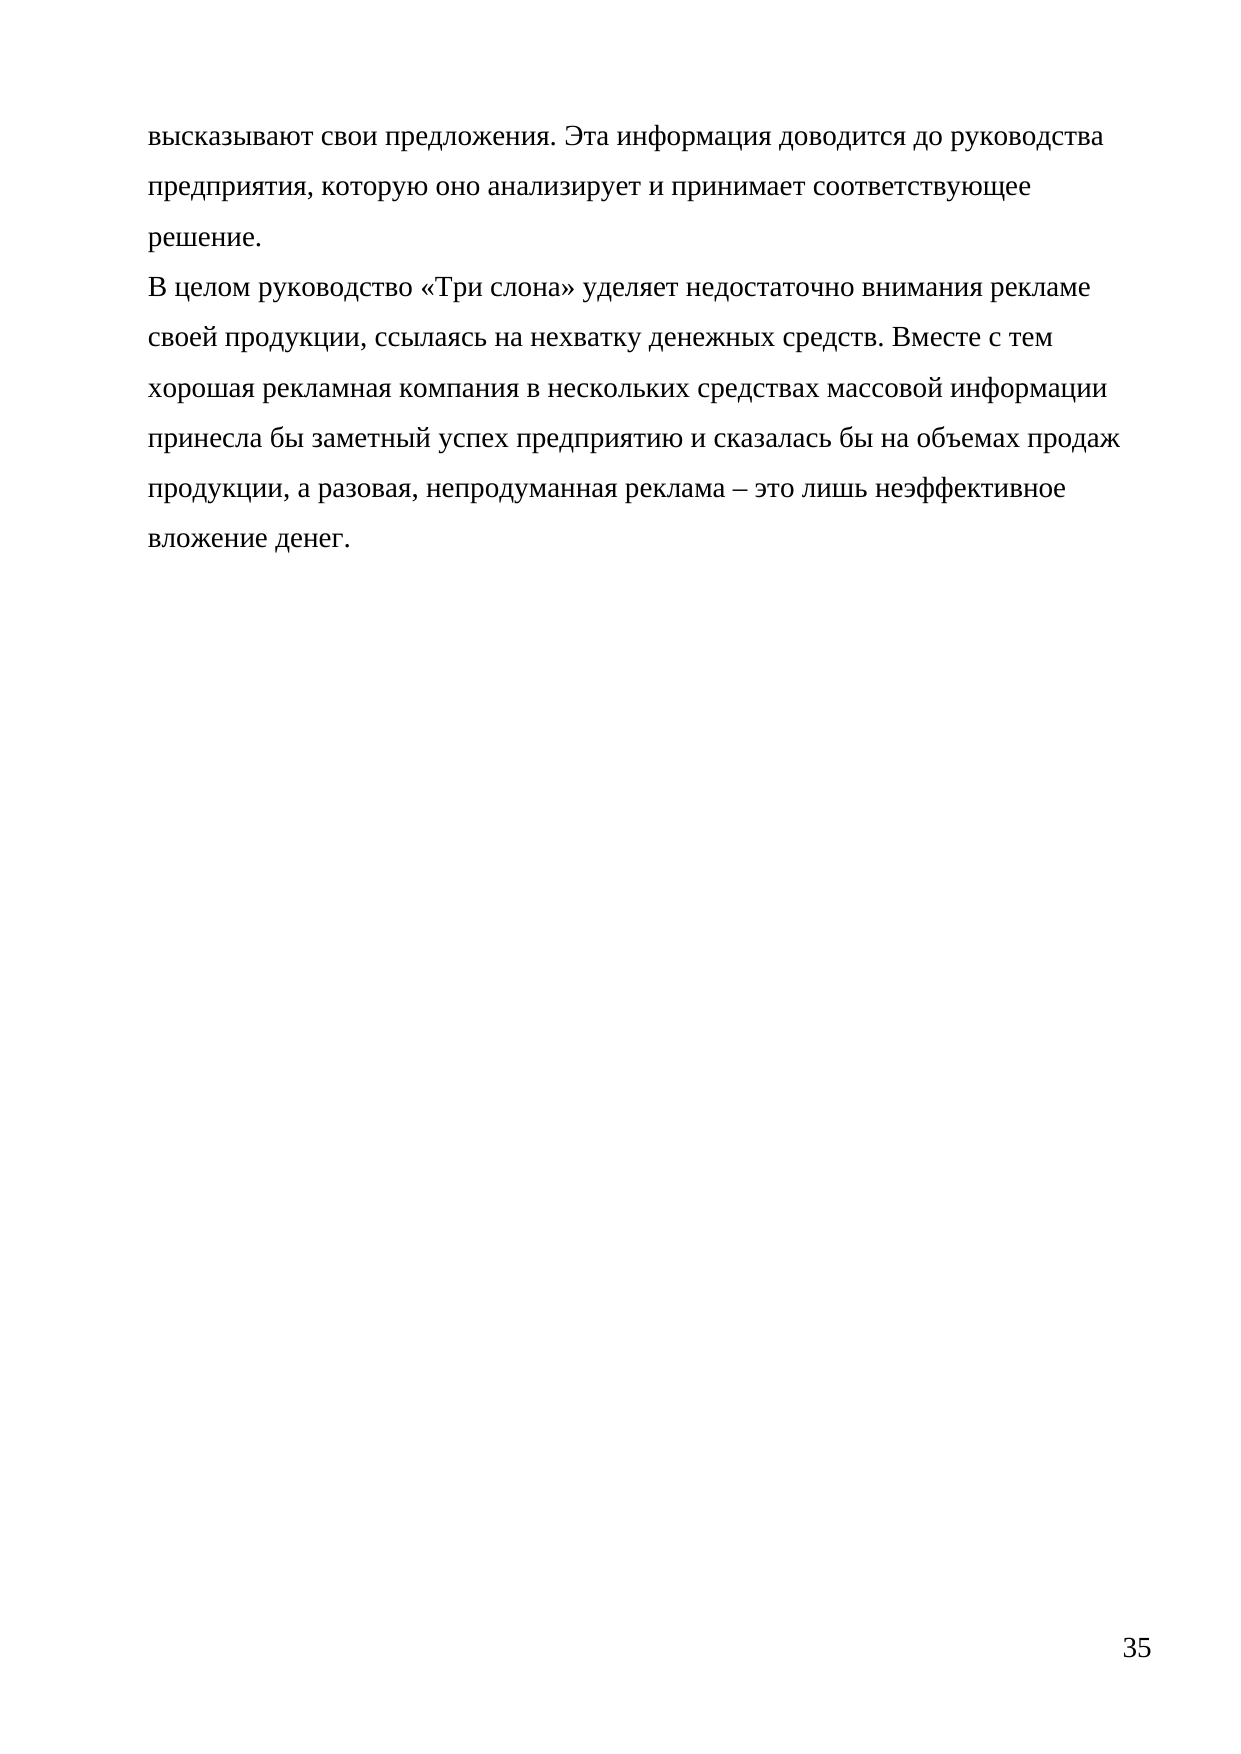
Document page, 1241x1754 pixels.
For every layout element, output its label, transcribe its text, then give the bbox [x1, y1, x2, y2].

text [148, 118, 1152, 252]
text В целом руководство «Три слона» уделяет недостаточно внимания рекламе своей продукции, ссылаясь на нехватку денежных средств. Вместе с тем хорошая рекламная компания в нескольких средствах массовой информации принесла бы заметный успех предприятию и сказалась бы на объемах продаж продукции, а разовая, непродуманная реклама – это лишь неэффективное вложение денег. [148, 269, 1152, 554]
